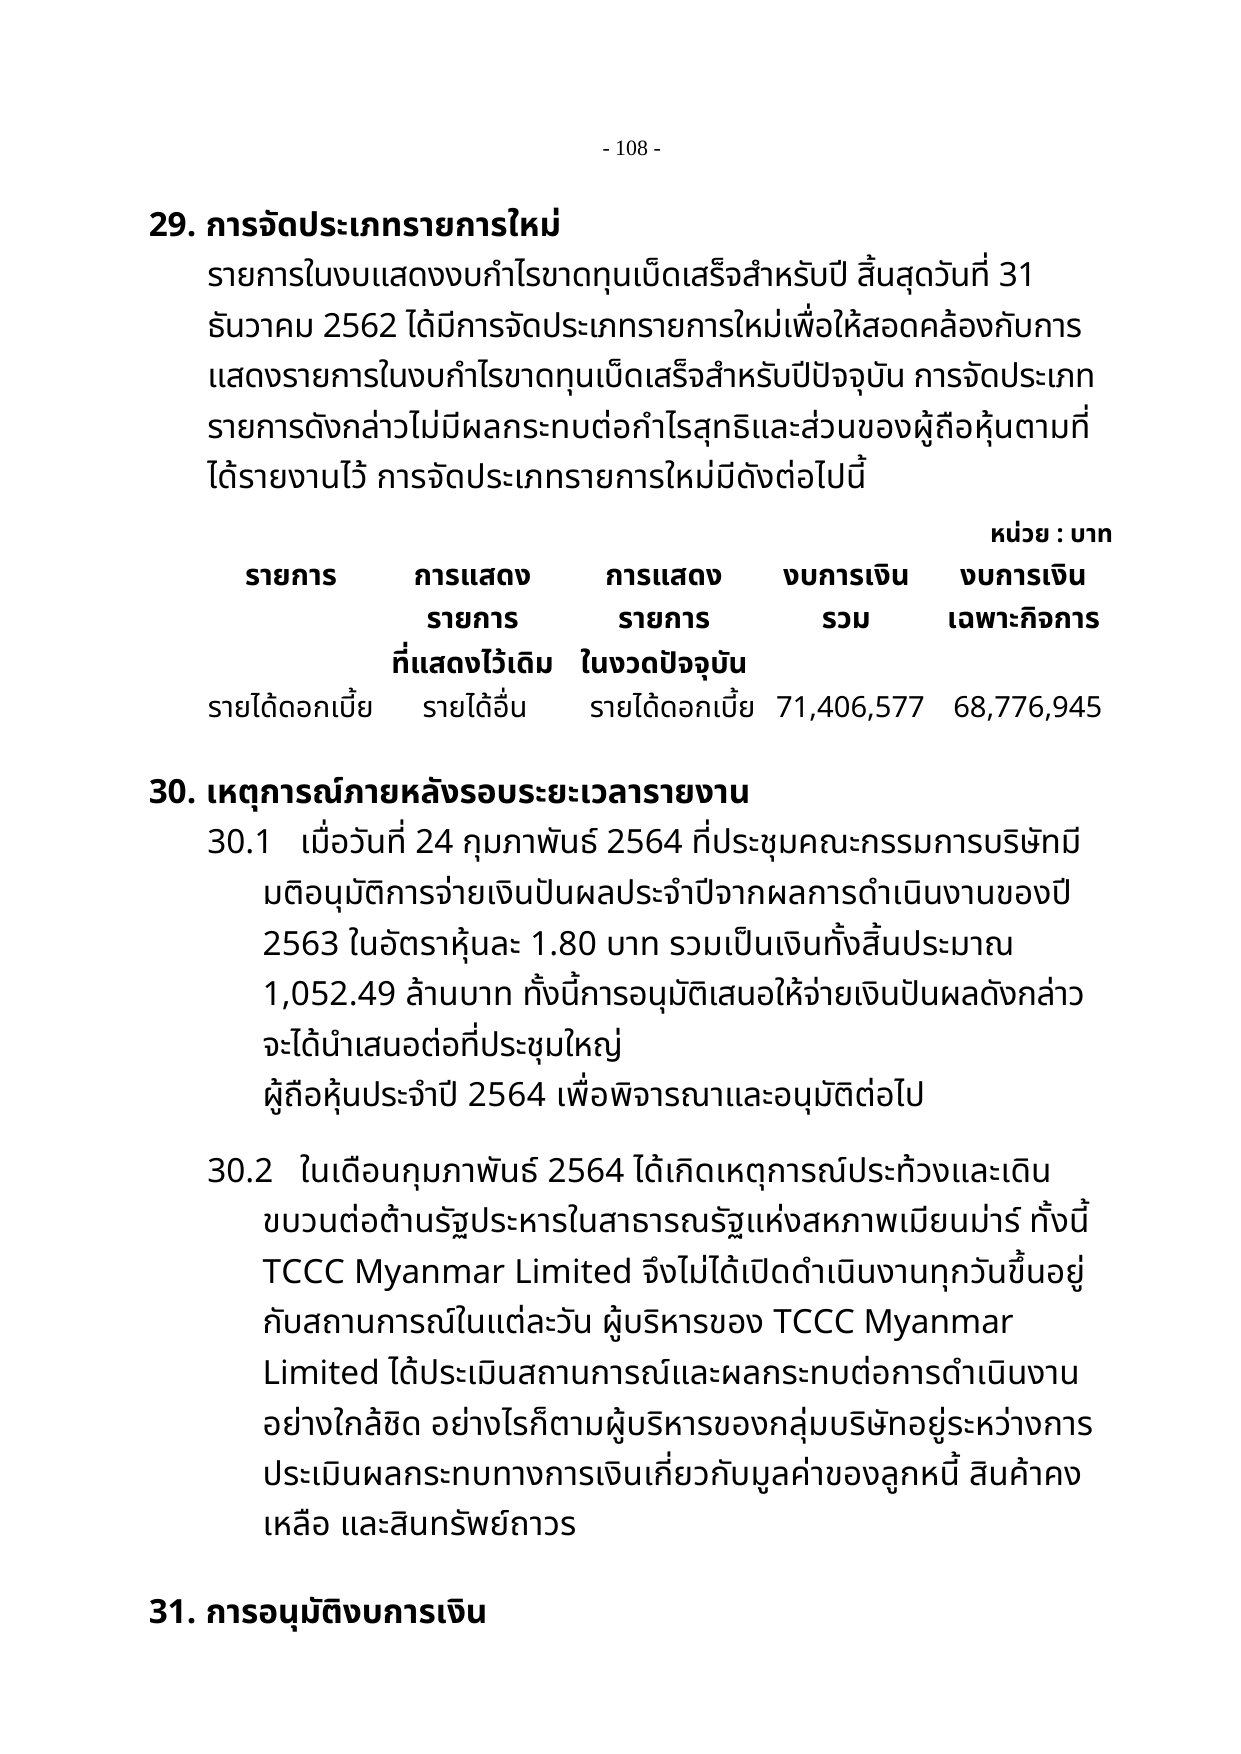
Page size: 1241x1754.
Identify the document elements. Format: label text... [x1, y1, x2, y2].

text 30. เหตุการณ์ภายหลังรอบระยะเวลารายงาน [148, 768, 1105, 818]
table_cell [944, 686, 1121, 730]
text รายการในงบแสดงงบกำไรขาดทุนเบ็ดเสร็จสำหรับปี สิ้นสุดวันที่ 31 ธันวาคม 2562 ได้มีการจัดประเภทรายการใหม่เพื่อให้สอดคล้องกับการแสดงรายการในงบกำไรขาดทุนเบ็ดเสร็จสำหรับปีปัจจุบัน การจัดประเภทรายการดังกล่าวไม่มีผลกระทบต่อกำไรสุทธิและส่วนของผู้ถือหุ้นตามที่ได้รายงานไว้ การจัดประเภทรายการใหม่มีดังต่อไปนี้ [207, 251, 1113, 503]
text 31. การอนุมัติงบการเงิน [148, 1588, 1105, 1639]
text 29. การจัดประเภทรายการใหม่ [148, 200, 1105, 251]
text 30.1 เมื่อวันที่ 24 กุมภาพันธ์ 2564 ที่ประชุมคณะกรรมการบริษัทมีมติอนุมัติการจ่ายเงินปันผลประจำปีจากผลการดำเนินงานของปี 2563 ในอัตราหุ้นละ 1.80 บาท รวมเป็นเงินทั้งสิ้นประมาณ 1,052.49 ล้านบาท ทั้งนี้การอนุมัติเสนอให้จ่ายเงินปันผลดังกล่าว จะได้นำเสนอต่อที่ประชุมใหญ่ ผู้ถือหุ้นประจำปี 2564 เพื่อพิจารณาและอนุมัติต่อไป [207, 818, 1113, 1122]
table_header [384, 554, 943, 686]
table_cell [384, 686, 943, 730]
text หน่วย : บาท [207, 516, 1113, 554]
text 30.2 ในเดือนกุมภาพันธ์ 2564 ได้เกิดเหตุการณ์ประท้วงและเดินขบวนต่อต้านรัฐประหารในสาธารณรัฐแห่งสหภาพเมียนม่าร์ ทั้งนี้ TCCC Myanmar Limited จึงไม่ได้เปิดดำเนินงานทุกวันขึ้นอยู่กับสถานการณ์ในแต่ละวัน ผู้บริหารของ TCCC Myanmar Limited ได้ประเมินสถานการณ์และผลกระทบต่อการดำเนินงานอย่างใกล้ชิด อย่างไรก็ตามผู้บริหารของกลุ่มบริษัทอยู่ระหว่างการประเมินผลกระทบทางการเงินเกี่ยวกับมูลค่าของลูกหนี้ สินค้าคงเหลือ และสินทรัพย์ถาวร [207, 1147, 1113, 1551]
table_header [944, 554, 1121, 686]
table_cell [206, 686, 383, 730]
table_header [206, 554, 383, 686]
